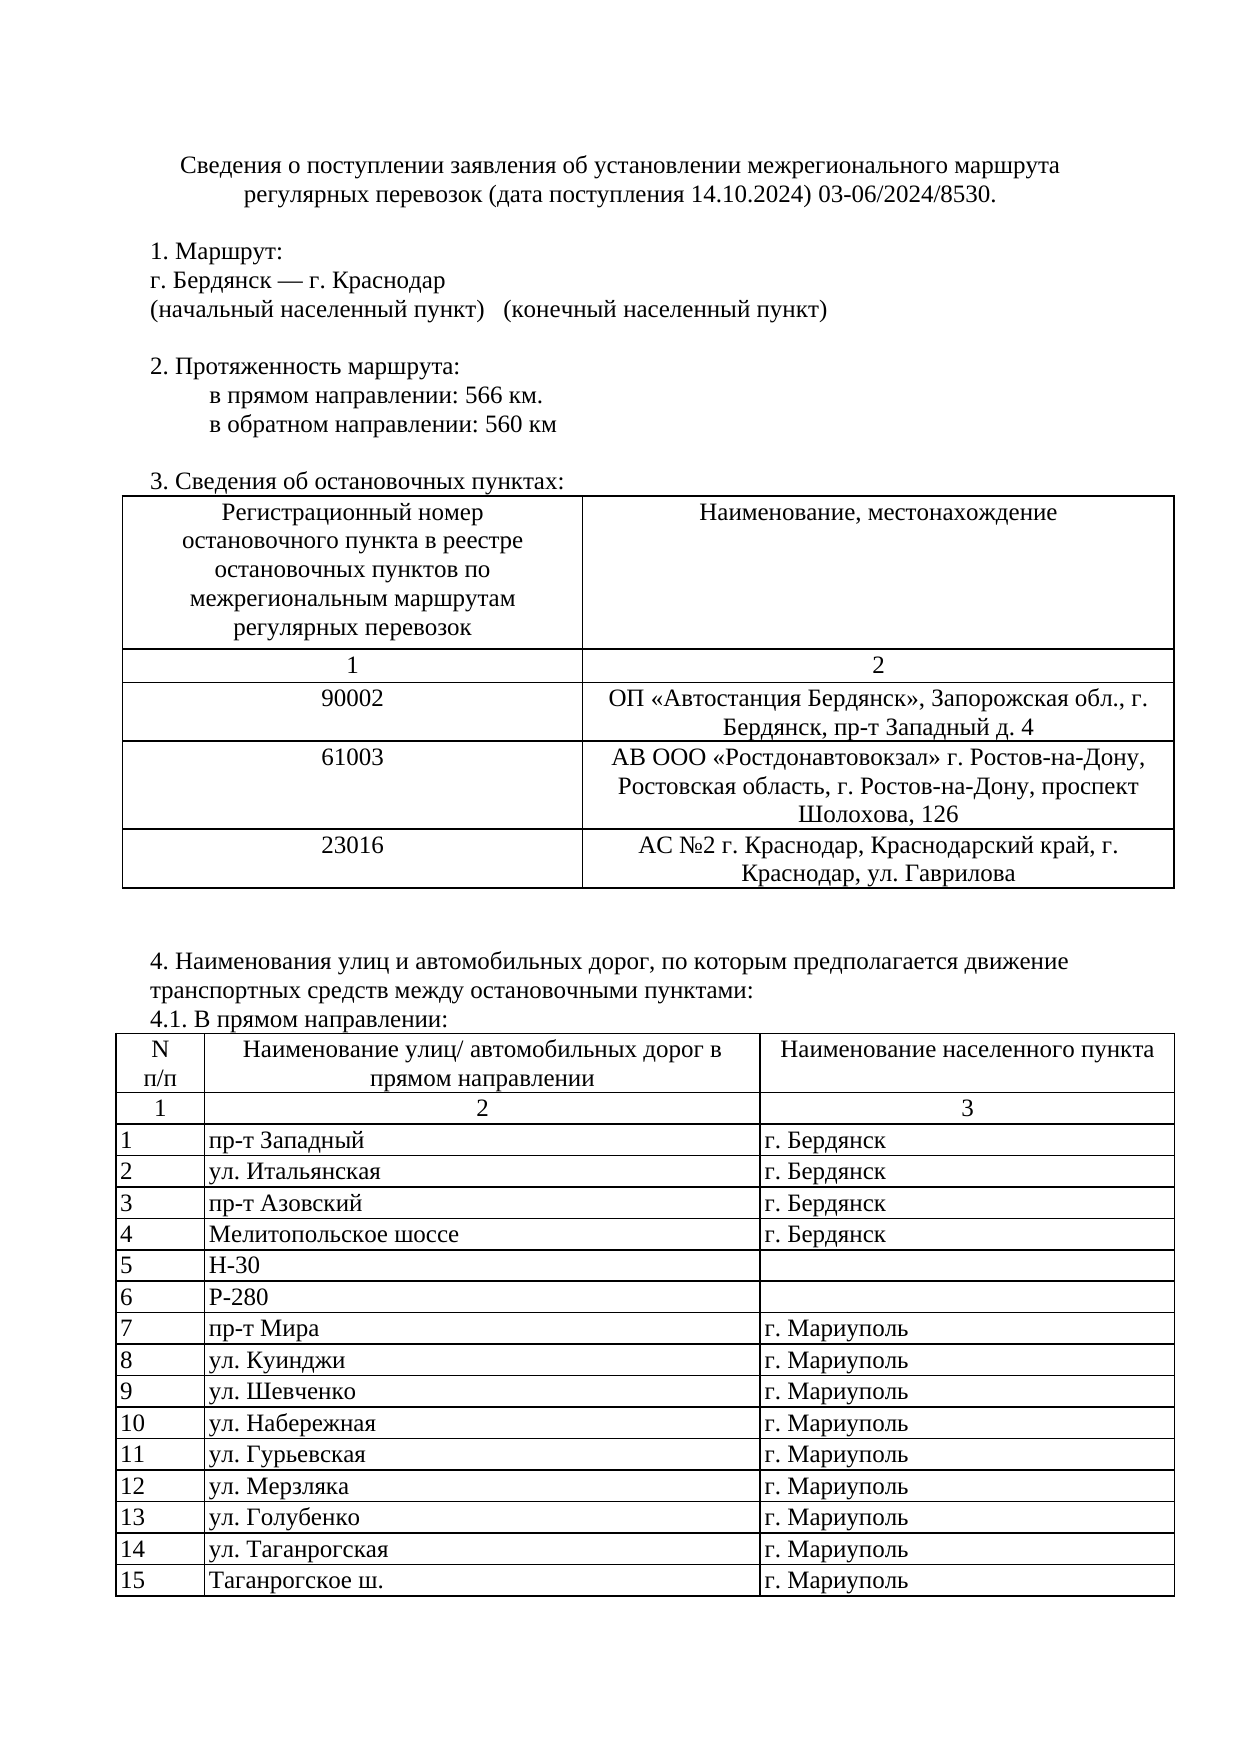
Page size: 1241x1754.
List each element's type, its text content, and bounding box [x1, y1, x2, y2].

text г. Бердянск — г. Краснодар [150, 265, 1090, 294]
table_cell 23016 [123, 830, 582, 887]
text в обратном направлении: 560 км [150, 409, 1090, 437]
table_cell 10 [117, 1408, 204, 1438]
table_cell 9 [117, 1376, 204, 1406]
table_cell АС №2 г. Краснодар, Краснодарский край, г. Краснодар, ул. Гаврилова [583, 830, 1173, 887]
text 4. Наименования улиц и автомобильных дорог, по которым предполагается движение транспортных средств между остановочными пунктами: [150, 946, 1090, 1004]
text 3. Сведения об остановочных пунктах: [150, 466, 1090, 495]
table_cell г. Бердянск [761, 1156, 1174, 1186]
table_cell Мелитопольское шоссе [205, 1219, 759, 1249]
table_cell ул. Шевченко [205, 1376, 759, 1406]
table_header N п/п [117, 1034, 204, 1092]
table_cell г. Бердянск [761, 1219, 1174, 1249]
table_cell ул. Таганрогская [205, 1534, 759, 1563]
table_header Регистрационный номер остановочного пункта в реестре остановочных пунктов по межрегиональным маршрутам регулярных перевозок [123, 497, 582, 648]
table_cell г. Бердянск [761, 1125, 1174, 1154]
table_cell ОП «Автостанция Бердянск», Запорожская обл., г. Бердянск, пр-т Западный д. 4 [583, 683, 1173, 740]
table_header Наименование улиц/ автомобильных дорог в прямом направлении [205, 1034, 759, 1092]
table_cell 61003 [123, 742, 582, 828]
table_cell 1 [117, 1125, 204, 1154]
table_cell 2 [583, 650, 1173, 681]
table_cell г. Мариуполь [761, 1439, 1174, 1469]
table_cell г. Мариуполь [761, 1345, 1174, 1375]
table_cell ул. Голубенко [205, 1502, 759, 1532]
table_cell 12 [117, 1471, 204, 1501]
table_cell 13 [117, 1502, 204, 1532]
table_cell ул. Гурьевская [205, 1439, 759, 1469]
table_cell ул. Набережная [205, 1408, 759, 1438]
table_header Наименование, местонахождение [583, 497, 1173, 648]
text 1. Маршрут: [150, 236, 1090, 265]
table_cell 5 [117, 1251, 204, 1280]
table_cell 6 [117, 1282, 204, 1312]
table_cell пр-т Мира [205, 1313, 759, 1343]
table_cell пр-т Западный [205, 1125, 759, 1154]
table_cell г. Мариуполь [761, 1313, 1174, 1343]
table_cell 90002 [123, 683, 582, 740]
table_cell 11 [117, 1439, 204, 1469]
text 2. Протяженность маршрута: [150, 351, 1090, 380]
table_cell [761, 1282, 1174, 1312]
text в прямом направлении: 566 км. [150, 380, 1090, 409]
table_cell г. Бердянск [761, 1188, 1174, 1217]
table_cell г. Мариуполь [761, 1565, 1174, 1595]
table_cell 3 [117, 1188, 204, 1217]
table_cell 15 [117, 1565, 204, 1595]
table_cell 4 [117, 1219, 204, 1249]
table_cell г. Мариуполь [761, 1408, 1174, 1438]
table_cell 3 [761, 1093, 1174, 1123]
table_cell г. Мариуполь [761, 1534, 1174, 1563]
table_cell 2 [205, 1093, 759, 1123]
table_cell ул. Куинджи [205, 1345, 759, 1375]
table_cell пр-т Азовский [205, 1188, 759, 1217]
text (начальный населенный пункт) (конечный населенный пункт) [150, 294, 1090, 322]
table_cell 1 [123, 650, 582, 681]
table_cell 14 [117, 1534, 204, 1563]
table_cell 7 [117, 1313, 204, 1343]
table_cell АВ ООО «Ростдонавтовокзал» г. Ростов-на-Дону, Ростовская область, г. Ростов-на-Дону, проспект Шолохова, 126 [583, 742, 1173, 828]
table_cell Н-30 [205, 1251, 759, 1280]
text Сведения о поступлении заявления об установлении межрегионального маршрута регулярных перевозок (дата поступления 14.10.2024) 03-06/2024/8530. [150, 150, 1090, 207]
table_header Наименование населенного пункта [761, 1034, 1174, 1092]
table_cell г. Мариуполь [761, 1502, 1174, 1532]
table_cell Р-280 [205, 1282, 759, 1312]
table_cell г. Мариуполь [761, 1471, 1174, 1501]
table_cell [761, 1251, 1174, 1280]
text 4.1. В прямом направлении: [150, 1004, 1090, 1033]
table_cell г. Мариуполь [761, 1376, 1174, 1406]
table_cell 1 [117, 1093, 204, 1123]
table_cell ул. Итальянская [205, 1156, 759, 1186]
table_cell 2 [117, 1156, 204, 1186]
table_cell ул. Мерзляка [205, 1471, 759, 1501]
table_cell 8 [117, 1345, 204, 1375]
table_cell Таганрогское ш. [205, 1565, 759, 1595]
